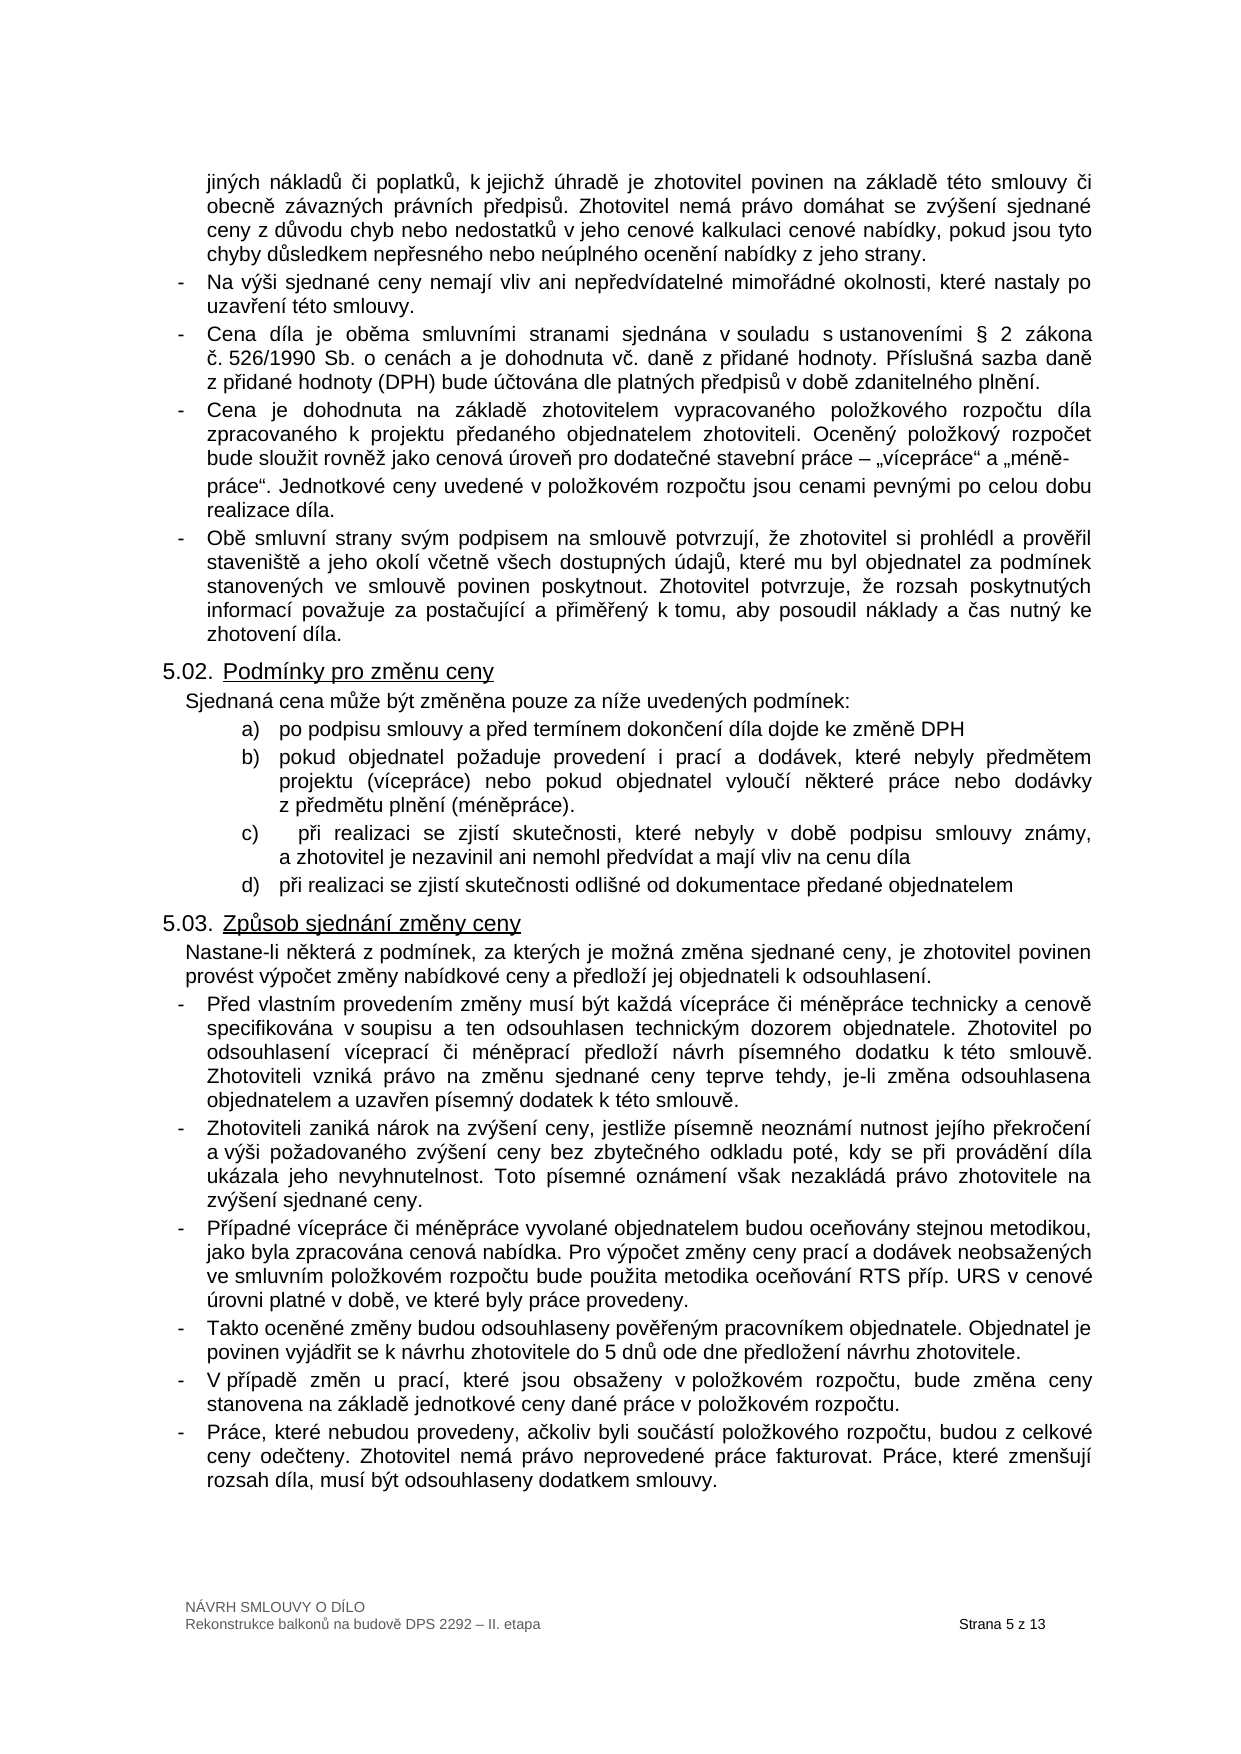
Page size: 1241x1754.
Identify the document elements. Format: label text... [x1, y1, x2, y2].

text Obě smluvní strany svým podpisem na smlouvě potvrzují, že zhotovitel si prohlédl a prověřil staveniště a jeho okolí včetně všech dostupných údajů, které mu byl objednatel za podmínek stanovených ve smlouvě povinen poskytnout. Zhotovitel potvrzuje, že rozsah poskytnutých informací považuje za postačující a přiměřený k tomu, aby posoudil náklady a čas nutný ke zhotovení díla. [177, 526, 1093, 646]
text Cena je dohodnuta na základě zhotovitelem vypracovaného položkového rozpočtu díla zpracovaného k projektu předaného objednatelem zhotoviteli. Oceněný položkový rozpočet bude sloužit rovněž jako cenová úroveň pro dodatečné stavební práce – „vícepráce“ a „méně- [177, 398, 1093, 469]
text Na výši sjednané ceny nemají vliv ani nepředvídatelné mimořádné okolnosti, které nastaly po uzavření této smlouvy. [177, 269, 1093, 317]
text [177, 169, 1093, 265]
text Cena díla je oběma smluvními stranami sjednána v souladu s ustanoveními § 2 zákona č. 526/1990 Sb. o cenách a je dohodnuta vč. daně z přidané hodnoty. Příslušná sazba daně z přidané hodnoty (DPH) bude účtována dle platných předpisů v době zdanitelného plnění. [177, 322, 1093, 393]
list práce“. Jednotkové ceny uvedené v položkovém rozpočtu jsou cenami pevnými po celou dobu realizace díla. [207, 474, 1093, 522]
text Nastane-li některá z podmínek, za kterých je možná změna sjednané ceny, je zhotovitel povinen provést výpočet změny nabídkové ceny a předloží jej objednateli k odsouhlasení. [185, 940, 1093, 988]
text Takto oceněné změny budou odsouhlaseny pověřeným pracovníkem objednatele. Objednatel je povinen vyjádřit se k návrhu zhotovitele do 5 dnů ode dne předložení návrhu zhotovitele. [177, 1316, 1093, 1364]
text při realizaci se zjistí skutečnosti, které nebyly v době podpisu smlouvy známy, a zhotovitel je nezavinil ani nemohl předvídat a mají vliv na cenu díla [241, 821, 1093, 869]
text při realizaci se zjistí skutečnosti odlišné od dokumentace předané objednatelem [241, 873, 1093, 897]
text Práce, které nebudou provedeny, ačkoliv byli součástí položkového rozpočtu, budou z celkové ceny odečteny. Zhotovitel nemá právo neprovedené práce fakturovat. Práce, které zmenšují rozsah díla, musí být odsouhlaseny dodatkem smlouvy. [177, 1420, 1093, 1492]
text Zhotoviteli zaniká nárok na zvýšení ceny, jestliže písemně neoznámí nutnost jejího překročení a výši požadovaného zvýšení ceny bez zbytečného odkladu poté, kdy se při provádění díla ukázala jeho nevyhnutelnost. Toto písemné oznámení však nezakládá právo zhotovitele na zvýšení sjednané ceny. [177, 1116, 1093, 1212]
subtitle Podmínky pro změnu ceny [162, 658, 1093, 684]
text Sjednaná cena může být změněna pouze za níže uvedených podmínek: [185, 689, 1093, 713]
text po podpisu smlouvy a před termínem dokončení díla dojde ke změně DPH [241, 717, 1093, 741]
text Před vlastním provedením změny musí být každá vícepráce či méněpráce technicky a cenově specifikována v soupisu a ten odsouhlasen technickým dozorem objednatele. Zhotovitel po odsouhlasení víceprací či méněprací předloží návrh písemného dodatku k této smlouvě. Zhotoviteli vzniká právo na změnu sjednané ceny teprve tehdy, je-li změna odsouhlasena objednatelem a uzavřen písemný dodatek k této smlouvě. [177, 992, 1093, 1112]
subtitle Způsob sjednání změny ceny [162, 909, 1093, 936]
text V případě změn u prací, které jsou obsaženy v položkovém rozpočtu, bude změna ceny stanovena na základě jednotkové ceny dané práce v položkovém rozpočtu. [177, 1368, 1093, 1416]
text Případné vícepráce či méněpráce vyvolané objednatelem budou oceňovány stejnou metodikou, jako byla zpracována cenová nabídka. Pro výpočet změny ceny prací a dodávek neobsažených ve smluvním položkovém rozpočtu bude použita metodika oceňování RTS příp. URS v cenové úrovni platné v době, ve které byly práce provedeny. [177, 1216, 1093, 1312]
text pokud objednatel požaduje provedení i prací a dodávek, které nebyly předmětem projektu (vícepráce) nebo pokud objednatel vyloučí některé práce nebo dodávky z předmětu plnění (méněpráce). [241, 745, 1093, 817]
